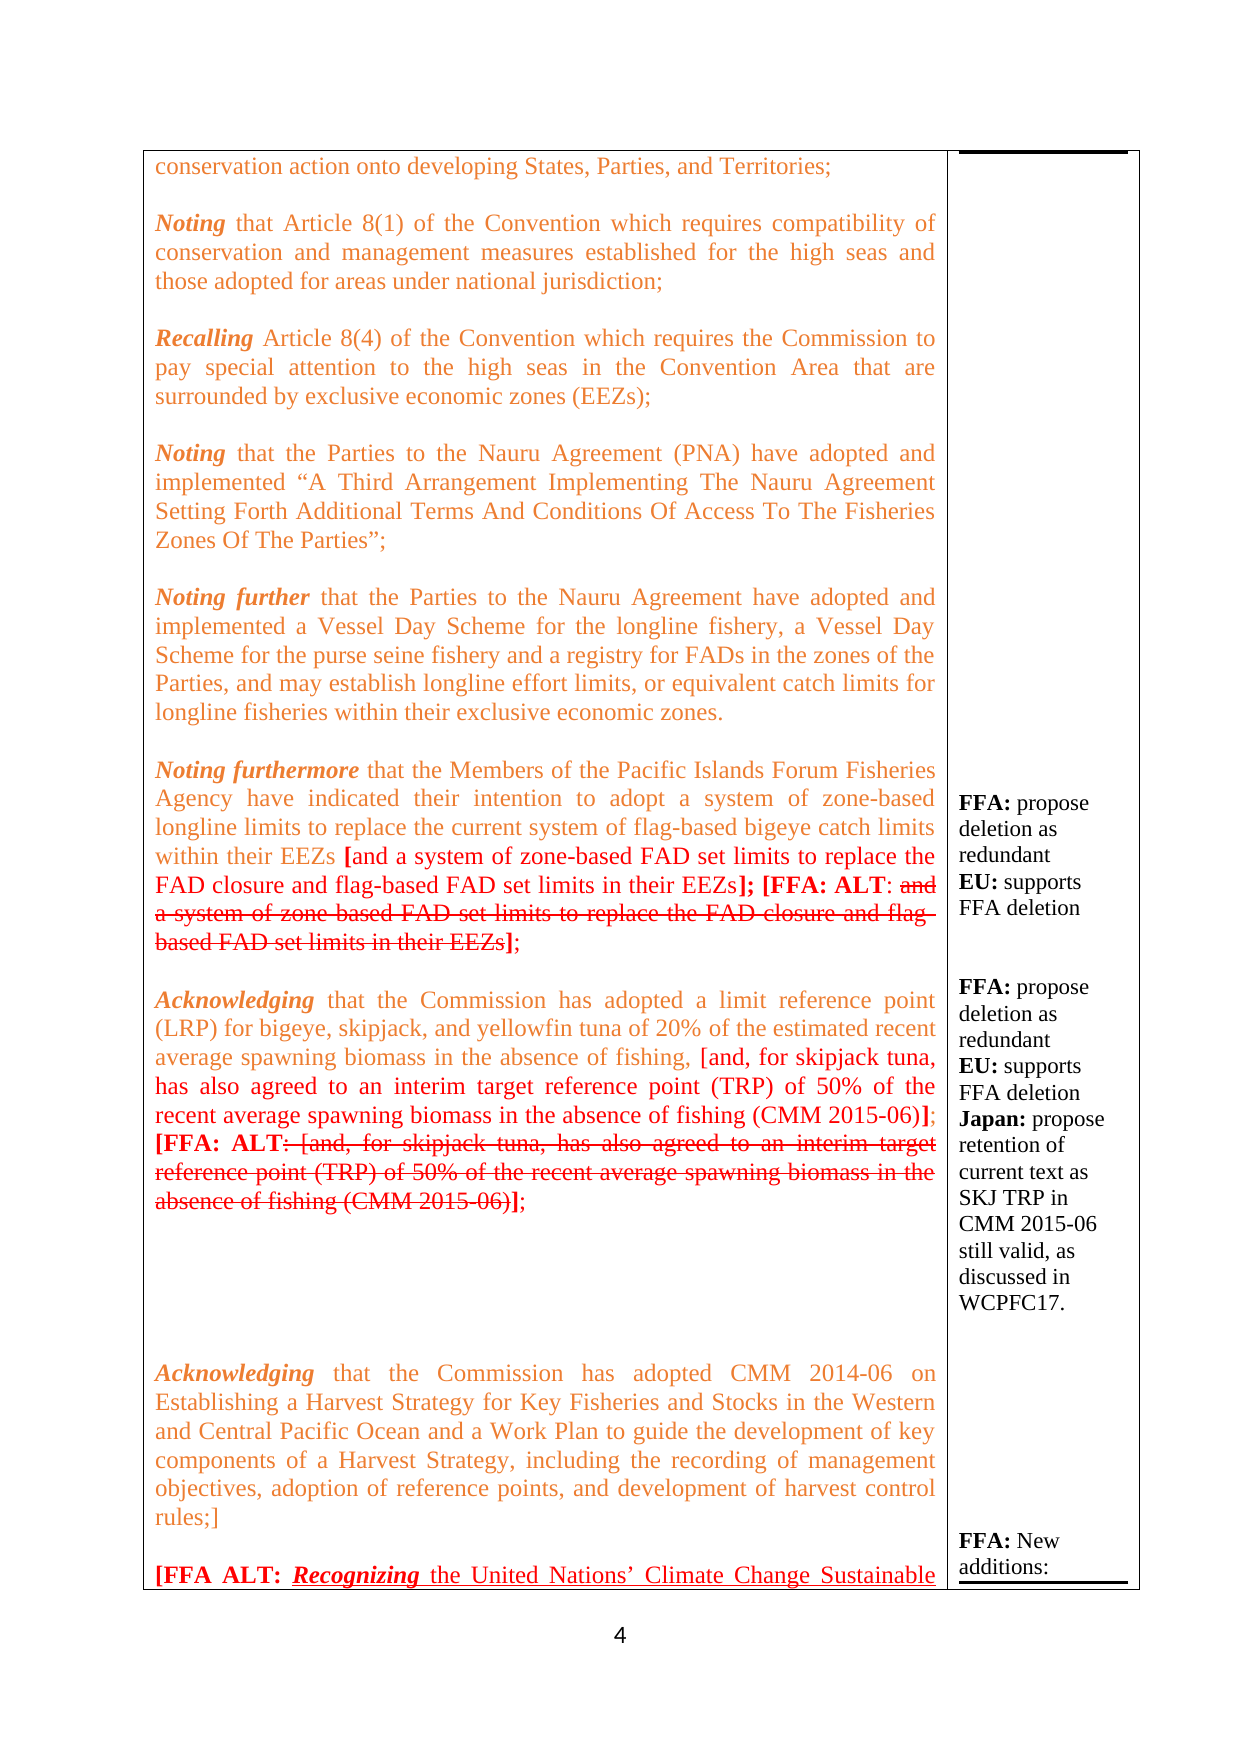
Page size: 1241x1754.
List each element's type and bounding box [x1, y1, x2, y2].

table_header [948, 151, 1139, 1588]
table_header [144, 151, 947, 1588]
